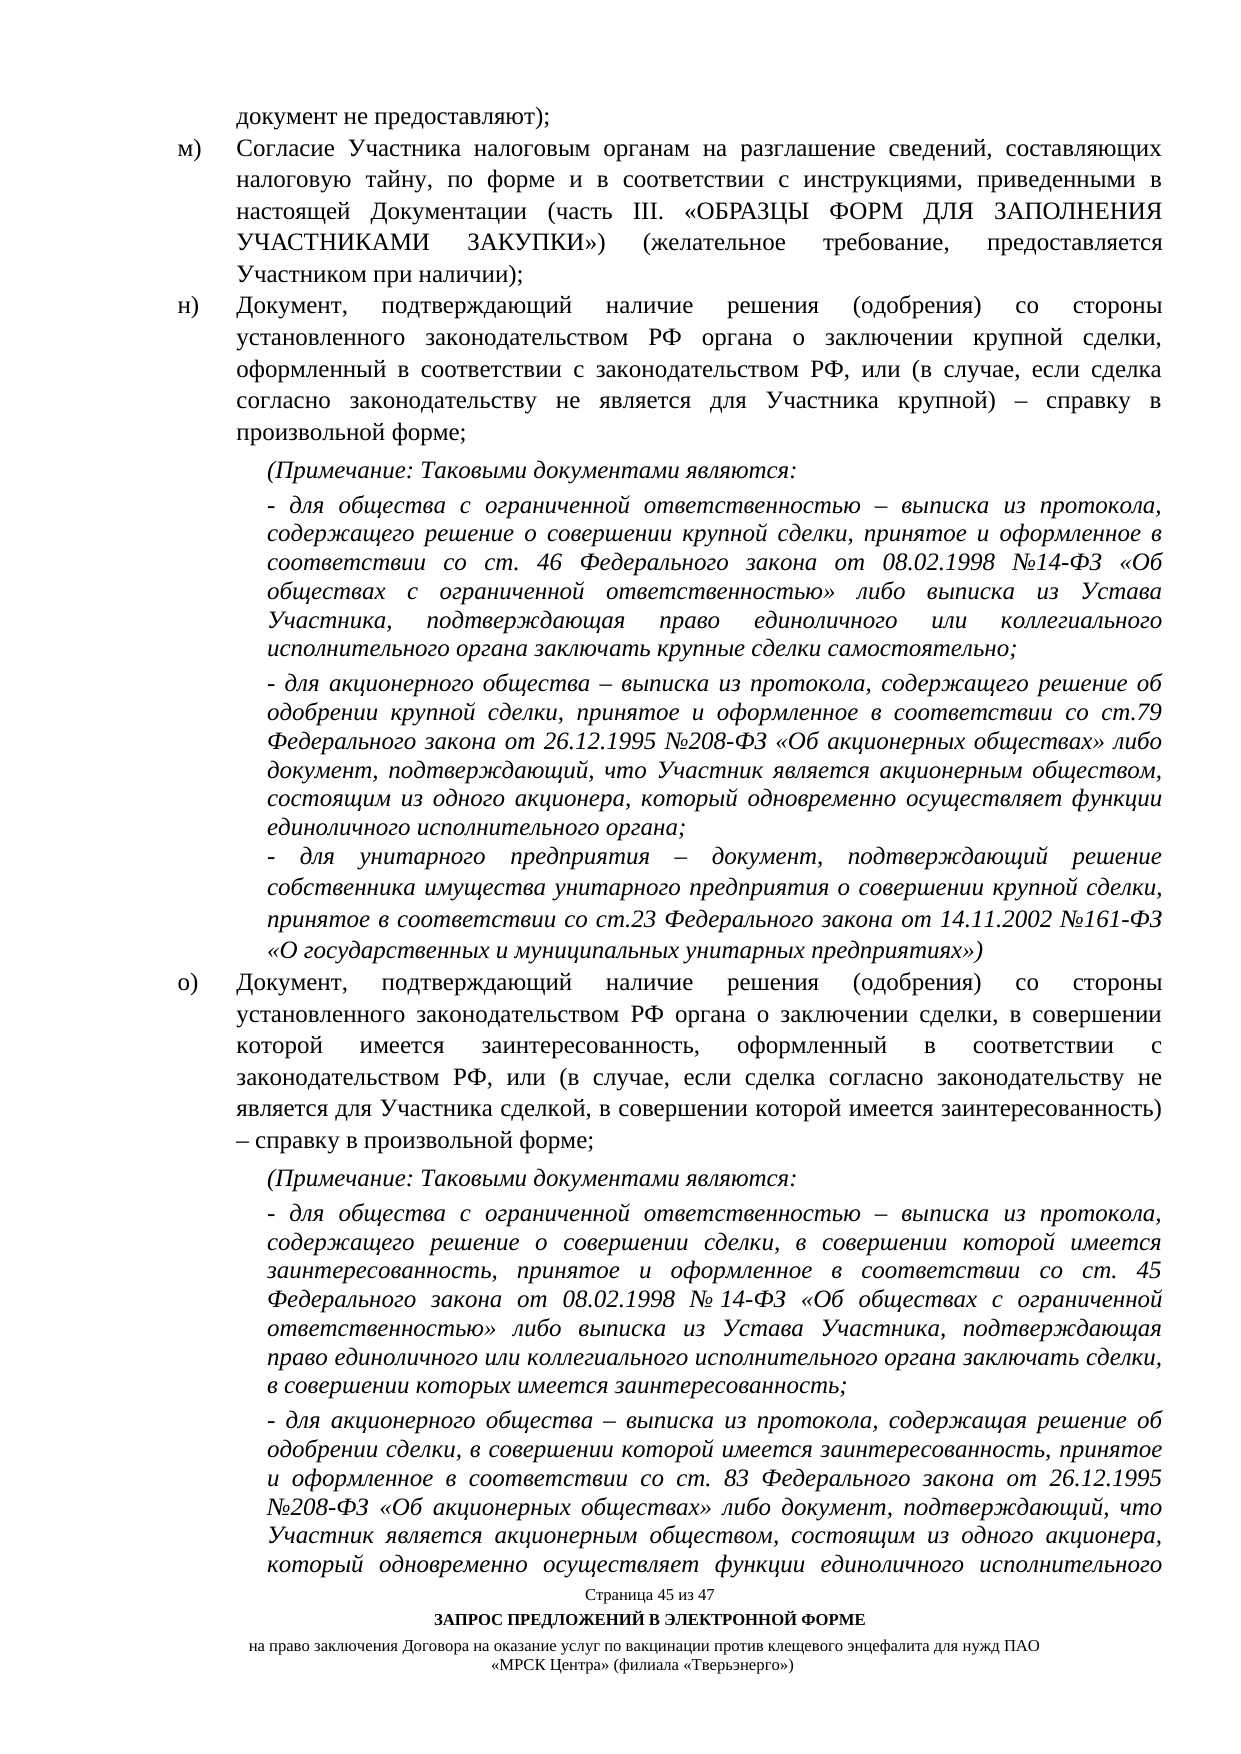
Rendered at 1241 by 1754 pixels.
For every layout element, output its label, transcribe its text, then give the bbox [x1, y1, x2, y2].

list Документ, подтверждающий наличие решения (одобрения) со стороны установленного законодательством РФ органа о заключении крупной сделки, оформленный в соответствии с законодательством РФ, или (в случае, если сделка согласно законодательству не является для Участника крупной) – справку в произвольной форме; [177, 291, 1163, 446]
list - для акционерного общества – выписка из протокола, содержащего решение об одобрении крупной сделки, принятое и оформленное в соответствии со ст.79 Федерального закона от 26.12.1995 №208-ФЗ «Об акционерных обществах» либо документ, подтверждающий, что Участник является акционерным обществом, состоящим из одного акционера, который одновременно осуществляет функции единоличного исполнительного органа; [267, 668, 1163, 841]
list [177, 101, 1163, 130]
list (Примечание: Таковыми документами являются: [267, 455, 1163, 483]
list - для общества с ограниченной ответственностью – выписка из протокола, содержащего решение о совершении крупной сделки, принятое и оформленное в соответствии со ст. 46 Федерального закона от 08.02.1998 №14-ФЗ «Об обществах с ограниченной ответственностью» либо выписка из Устава Участника, подтверждающая право единоличного или коллегиального исполнительного органа заключать крупные сделки самостоятельно; [267, 490, 1163, 662]
list - для общества с ограниченной ответственностью – выписка из протокола, содержащего решение о совершении сделки, в совершении которой имеется заинтересованность, принятое и оформленное в соответствии со ст. 45 Федерального закона от 08.02.1998 № 14-ФЗ «Об обществах с ограниченной ответственностью» либо выписка из Устава Участника, подтверждающая право единоличного или коллегиального исполнительного органа заключать сделки, в совершении которых имеется заинтересованность; [267, 1198, 1163, 1399]
list - для унитарного предприятия – документ, подтверждающий решение собственника имущества унитарного предприятия о совершении крупной сделки, принятое в соответствии со ст.23 Федерального закона от 14.11.2002 №161-ФЗ «О государственных и муниципальных унитарных предприятиях») [267, 841, 1163, 964]
list Согласие Участника налоговым органам на разглашение сведений, составляющих налоговую тайну, по форме и в соответствии с инструкциями, приведенными в настоящей Документации (часть III. «ОБРАЗЦЫ ФОРМ ДЛЯ ЗАПОЛНЕНИЯ УЧАСТНИКАМИ ЗАКУПКИ») (желательное требование, предоставляется Участником при наличии); [177, 133, 1163, 288]
list Документ, подтверждающий наличие решения (одобрения) со стороны установленного законодательством РФ органа о заключении сделки, в совершении которой имеется заинтересованность, оформленный в соответствии с законодательством РФ, или (в случае, если сделка согласно законодательству не является для Участника сделкой, в совершении которой имеется заинтересованность) – справку в произвольной форме; [177, 967, 1163, 1154]
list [267, 1405, 1163, 1578]
list (Примечание: Таковыми документами являются: [267, 1163, 1163, 1192]
